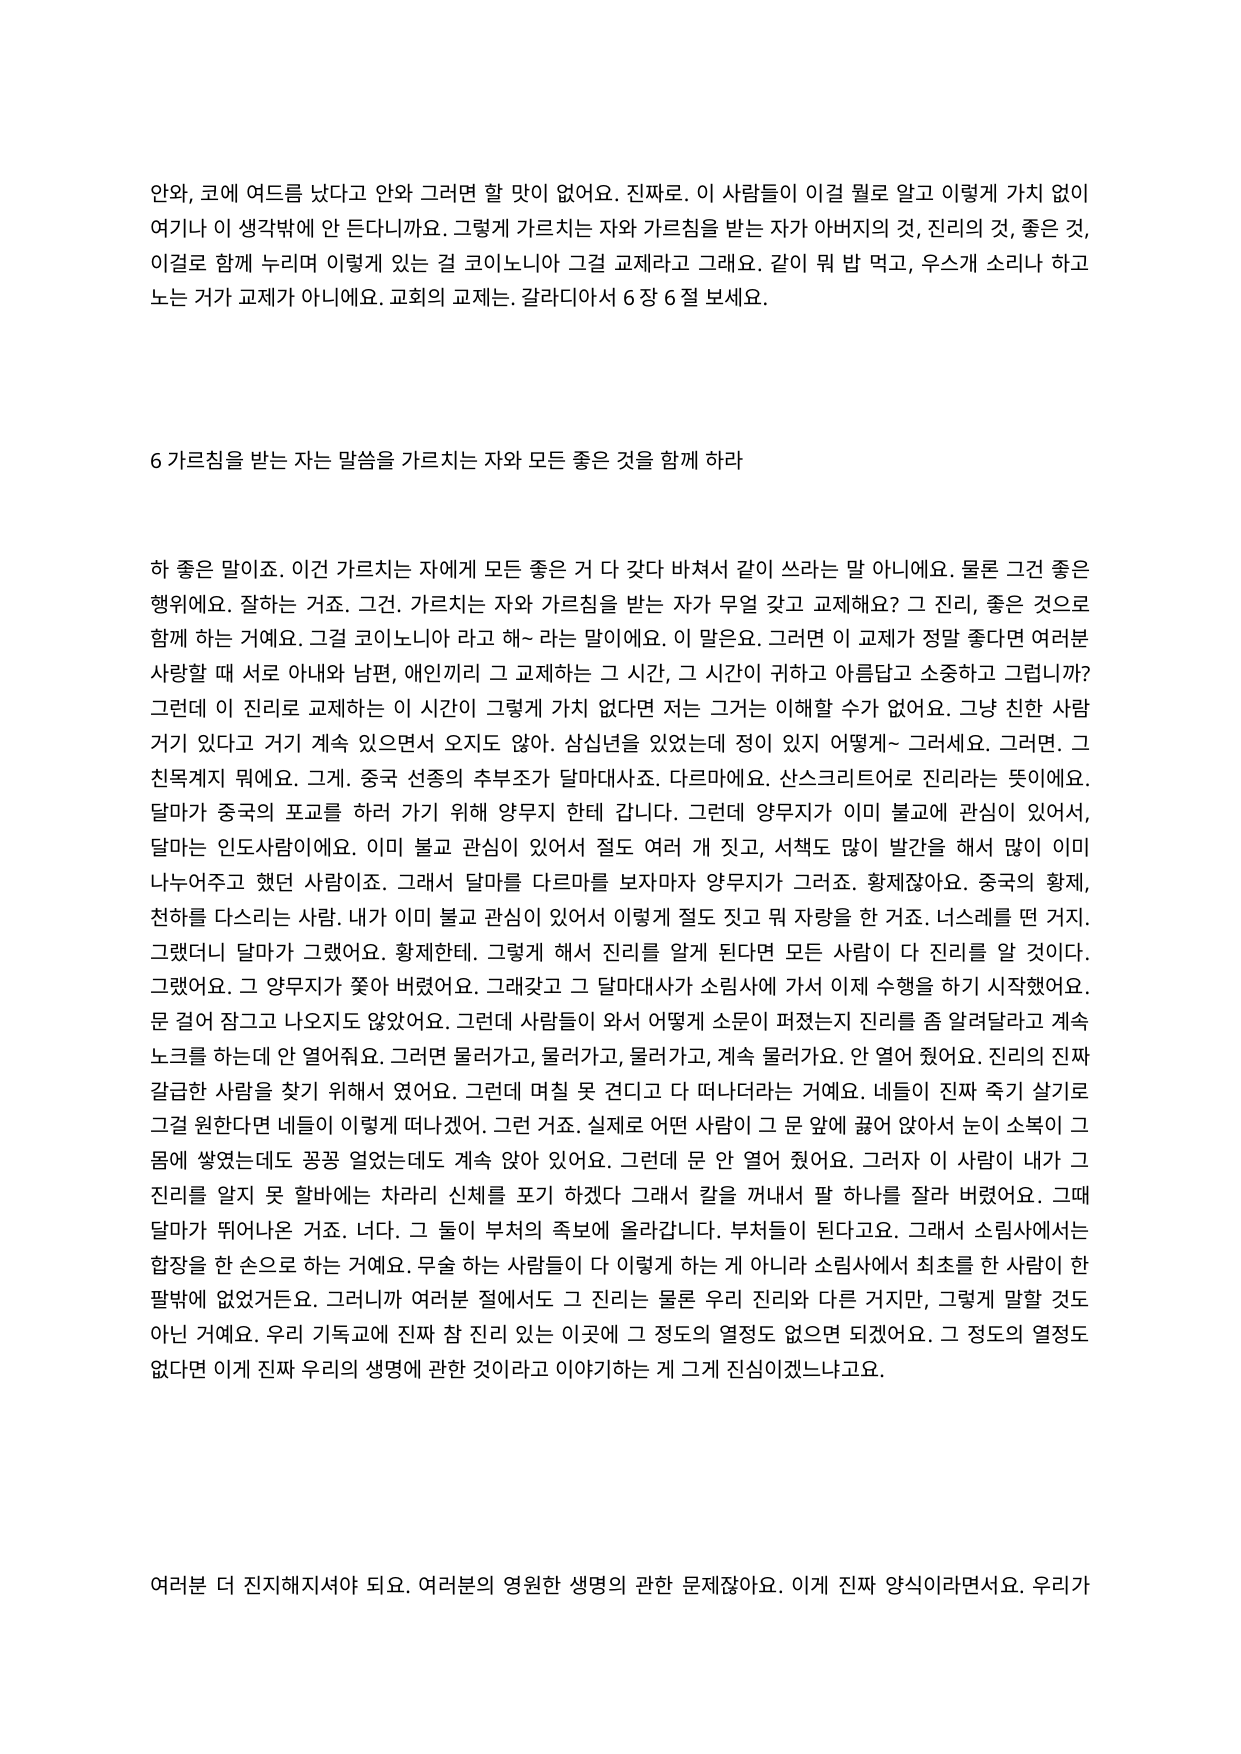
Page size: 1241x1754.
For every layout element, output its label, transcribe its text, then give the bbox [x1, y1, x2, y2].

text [150, 1569, 1090, 1599]
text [150, 177, 1090, 312]
text 6 가르침을 받는 자는 말씀을 가르치는 자와 모든 좋은 것을 함께 하라 [150, 444, 1090, 474]
text 하 좋은 말이죠. 이건 가르치는 자에게 모든 좋은 거 다 갖다 바쳐서 같이 쓰라는 말 아니에요. 물론 그건 좋은 행위에요. 잘하는 거죠. 그건. 가르치는 자와 가르침을 받는 자가 무얼 갖고 교제해요? 그 진리, 좋은 것으로 함께 하는 거예요. 그걸 코이노니아 라고 해~ 라는 말이에요. 이 말은요. 그러면 이 교제가 정말 좋다면 여러분 사랑할 때 서로 아내와 남편, 애인끼리 그 교제하는 그 시간, 그 시간이 귀하고 아름답고 소중하고 그럽니까? 그런데 이 진리로 교제하는 이 시간이 그렇게 가치 없다면 저는 그거는 이해할 수가 없어요. 그냥 친한 사람 거기 있다고 거기 계속 있으면서 오지도 않아. 삼십년을 있었는데 정이 있지 어떻게~ 그러세요. 그러면. 그 친목계지 뭐에요. 그게. 중국 선종의 추부조가 달마대사죠. 다르마에요. 산스크리트어로 진리라는 뜻이에요. 달마가 중국의 포교를 하러 가기 위해 양무지 한테 갑니다. 그런데 양무지가 이미 불교에 관심이 있어서, 달마는 인도사람이에요. 이미 불교 관심이 있어서 절도 여러 개 짓고, 서책도 많이 발간을 해서 많이 이미 나누어주고 했던 사람이죠. 그래서 달마를 다르마를 보자마자 양무지가 그러죠. 황제잖아요. 중국의 황제, 천하를 다스리는 사람. 내가 이미 불교 관심이 있어서 이렇게 절도 짓고 뭐 자랑을 한 거죠. 너스레를 떤 거지. 그랬더니 달마가 그랬어요. 황제한테. 그렇게 해서 진리를 알게 된다면 모든 사람이 다 진리를 알 것이다. 그랬어요. 그 양무지가 쫓아 버렸어요. 그래갖고 그 달마대사가 소림사에 가서 이제 수행을 하기 시작했어요. 문 걸어 잠그고 나오지도 않았어요. 그런데 사람들이 와서 어떻게 소문이 퍼졌는지 진리를 좀 알려달라고 계속 노크를 하는데 안 열어줘요. 그러면 물러가고, 물러가고, 물러가고, 계속 물러가요. 안 열어 줬어요. 진리의 진짜 갈급한 사람을 찾기 위해서 였어요. 그런데 며칠 못 견디고 다 떠나더라는 거예요. 네들이 진짜 죽기 살기로 그걸 원한다면 네들이 이렇게 떠나겠어. 그런 거죠. 실제로 어떤 사람이 그 문 앞에 끓어 앉아서 눈이 소복이 그 몸에 쌓였는데도 꽁꽁 얼었는데도 계속 앉아 있어요. 그런데 문 안 열어 줬어요. 그러자 이 사람이 내가 그 진리를 알지 못 할바에는 차라리 신체를 포기 하겠다 그래서 칼을 꺼내서 팔 하나를 잘라 버렸어요. 그때 달마가 뛰어나온 거죠. 너다. 그 둘이 부처의 족보에 올라갑니다. 부처들이 된다고요. 그래서 소림사에서는 합장을 한 손으로 하는 거예요. 무술 하는 사람들이 다 이렇게 하는 게 아니라 소림사에서 최초를 한 사람이 한 팔밖에 없었거든요. 그러니까 여러분 절에서도 그 진리는 물론 우리 진리와 다른 거지만, 그렇게 말할 것도 아닌 거예요. 우리 기독교에 진짜 참 진리 있는 이곳에 그 정도의 열정도 없으면 되겠어요. 그 정도의 열정도 없다면 이게 진짜 우리의 생명에 관한 것이라고 이야기하는 게 그게 진심이겠느냐고요. [150, 553, 1090, 1384]
